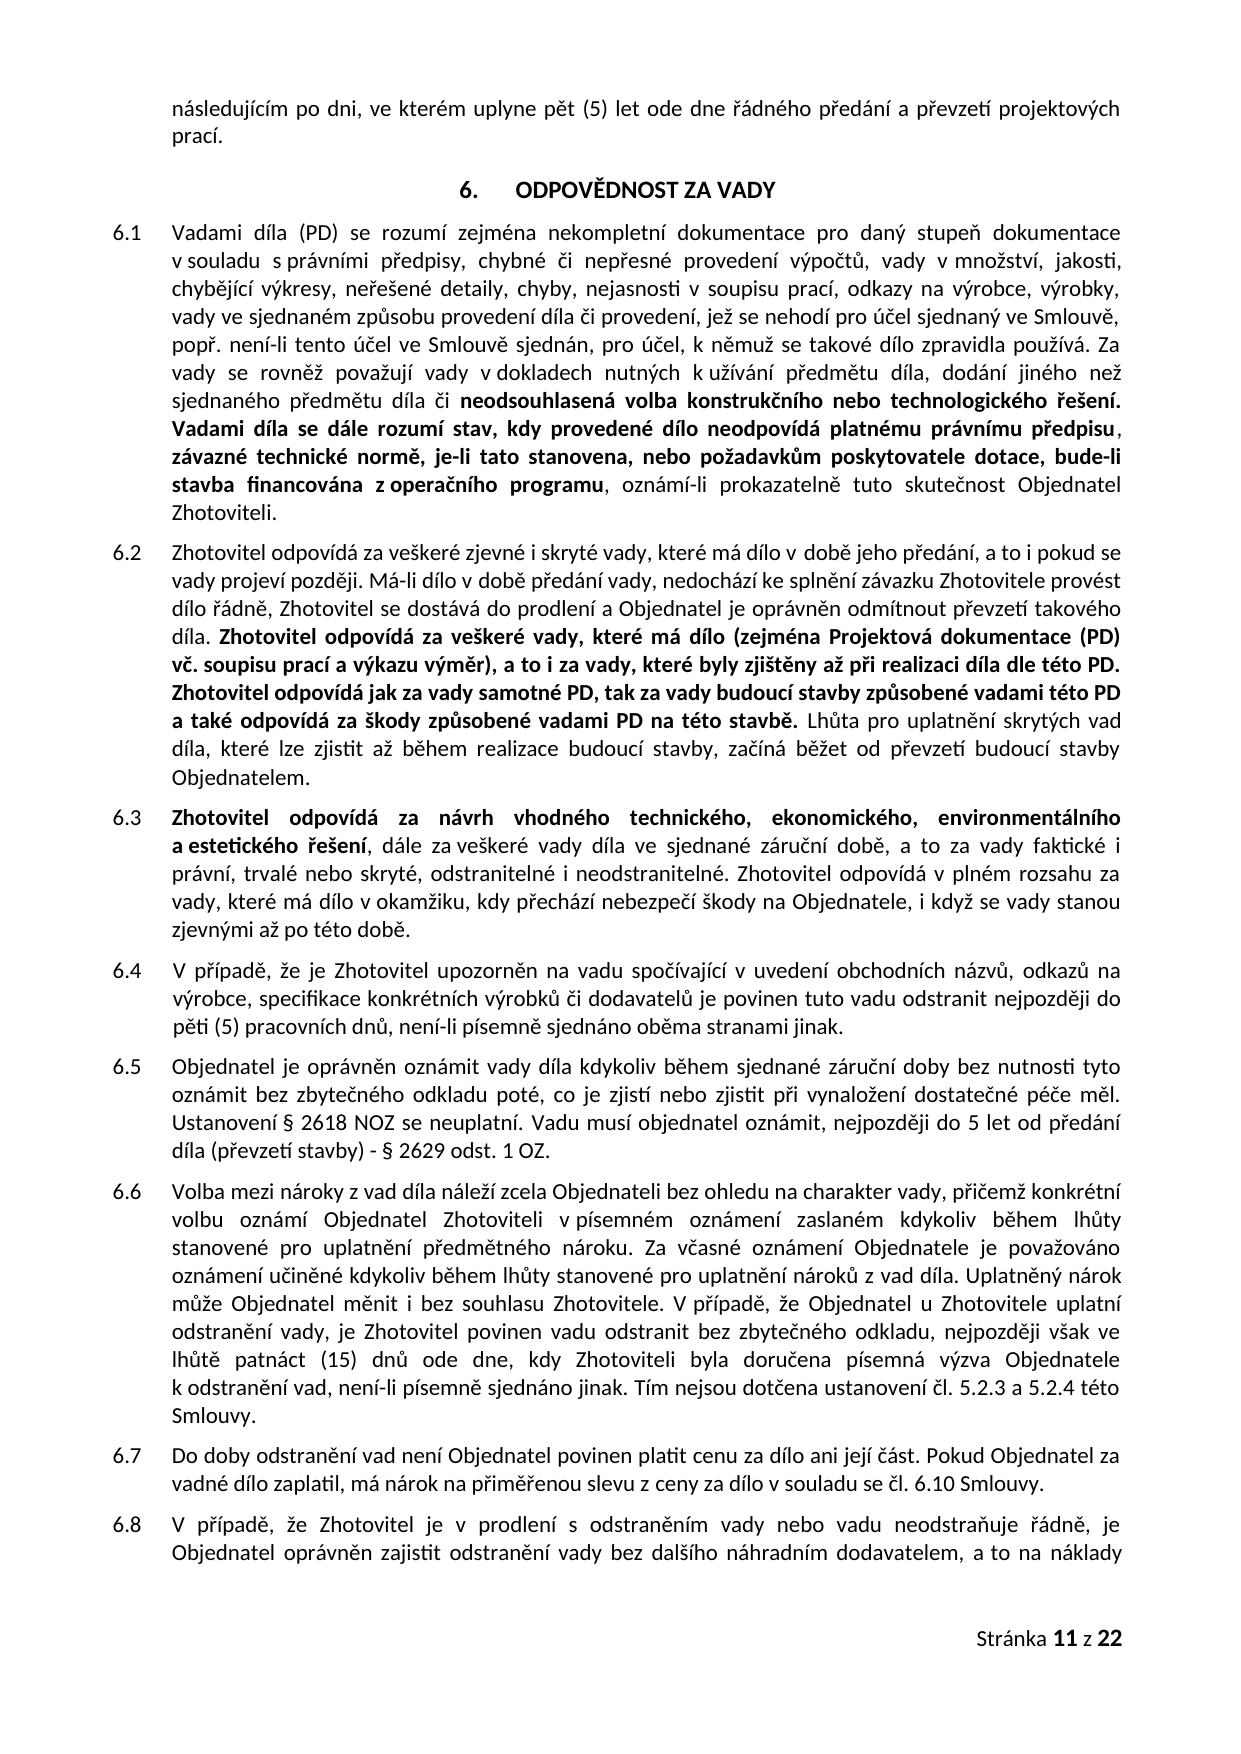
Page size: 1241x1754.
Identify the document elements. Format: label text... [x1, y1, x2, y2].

list Objednatel je oprávněn oznámit vady díla kdykoliv během sjednané záruční doby bez nutnosti tyto oznámit bez zbytečného odkladu poté, co je zjistí nebo zjistit při vynaložení dostatečné péče měl. Ustanovení § 2618 NOZ se neuplatní. Vadu musí objednatel oznámit, nejpozději do 5 let od předání díla (převzetí stavby) - § 2629 odst. 1 OZ. [112, 1052, 1122, 1164]
list V případě, že je Zhotovitel upozorněn na vadu spočívající v uvedení obchodních názvů, odkazů na výrobce, specifikace konkrétních výrobků či dodavatelů je povinen tuto vadu odstranit nejpozději do pěti (5) pracovních dnů, není-li písemně sjednáno oběma stranami jinak. [112, 956, 1122, 1040]
list Do doby odstranění vad není Objednatel povinen platit cenu za dílo ani její část. Pokud Objednatel za vadné dílo zaplatil, má nárok na přiměřenou slevu z ceny za dílo v souladu se čl. 6.10 Smlouvy. [112, 1442, 1122, 1498]
list Zhotovitel odpovídá za veškeré zjevné i skryté vady, které má dílo v době jeho předání, a to i pokud se vady projeví později. Má-li dílo v době předání vady, nedochází ke splnění závazku Zhotovitele provést dílo řádně, Zhotovitel se dostává do prodlení a Objednatel je oprávněn odmítnout převzetí takového díla. Zhotovitel odpovídá za veškeré vady, které má dílo (zejména Projektová dokumentace (PD) vč. soupisu prací a výkazu výměr), a to i za vady, které byly zjištěny až při realizaci díla dle této PD. Zhotovitel odpovídá jak za vady samotné PD, tak za vady budoucí stavby způsobené vadami této PD a také odpovídá za škody způsobené vadami PD na této stavbě. Lhůta pro uplatnění skrytých vad díla, které lze zjistit až během realizace budoucí stavby, začíná běžet od převzetí budoucí stavby Objednatelem. [112, 538, 1122, 791]
subtitle ODPOVĚDNOST ZA VADY [112, 175, 1122, 205]
list Volba mezi nároky z vad díla náleží zcela Objednateli bez ohledu na charakter vady, přičemž konkrétní volbu oznámí Objednatel Zhotoviteli v písemném oznámení zaslaném kdykoliv během lhůty stanovené pro uplatnění předmětného nároku. Za včasné oznámení Objednatele je považováno oznámení učiněné kdykoliv během lhůty stanovené pro uplatnění nároků z vad díla. Uplatněný nárok může Objednatel měnit i bez souhlasu Zhotovitele. V případě, že Objednatel u Zhotovitele uplatní odstranění vady, je Zhotovitel povinen vadu odstranit bez zbytečného odkladu, nejpozději však ve lhůtě patnáct (15) dnů ode dne, kdy Zhotoviteli byla doručena písemná výzva Objednatele k odstranění vad, není-li písemně sjednáno jinak. Tím nejsou dotčena ustanovení čl. 5.2.3 a 5.2.4 této Smlouvy. [112, 1177, 1122, 1429]
list Vadami díla (PD) se rozumí zejména nekompletní dokumentace pro daný stupeň dokumentace v souladu s právními předpisy, chybné či nepřesné provedení výpočtů, vady v množství, jakosti, chybějící výkresy, neřešené detaily, chyby, nejasnosti v soupisu prací, odkazy na výrobce, výrobky, vady ve sjednaném způsobu provedení díla či provedení, jež se nehodí pro účel sjednaný ve Smlouvě, popř. není-li tento účel ve Smlouvě sjednán, pro účel, k němuž se takové dílo zpravidla používá. Za vady se rovněž považují vady v dokladech nutných k užívání předmětu díla, dodání jiného než sjednaného předmětu díla či neodsouhlasená volba konstrukčního nebo technologického řešení. Vadami díla se dále rozumí stav, kdy provedené dílo neodpovídá platnému právnímu předpisu, závazné technické normě, je-li tato stanovena, nebo požadavkům poskytovatele dotace, bude-li stavba financována z operačního programu, oznámí-li prokazatelně tuto skutečnost Objednatel Zhotoviteli. [112, 218, 1122, 526]
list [112, 1510, 1122, 1566]
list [112, 94, 1122, 150]
list Zhotovitel odpovídá za návrh vhodného technického, ekonomického, environmentálního a estetického řešení, dále za veškeré vady díla ve sjednané záruční době, a to za vady faktické i právní, trvalé nebo skryté, odstranitelné i neodstranitelné. Zhotovitel odpovídá v plném rozsahu za vady, které má dílo v okamžiku, kdy přechází nebezpečí škody na Objednatele, i když se vady stanou zjevnými až po této době. [112, 803, 1122, 943]
